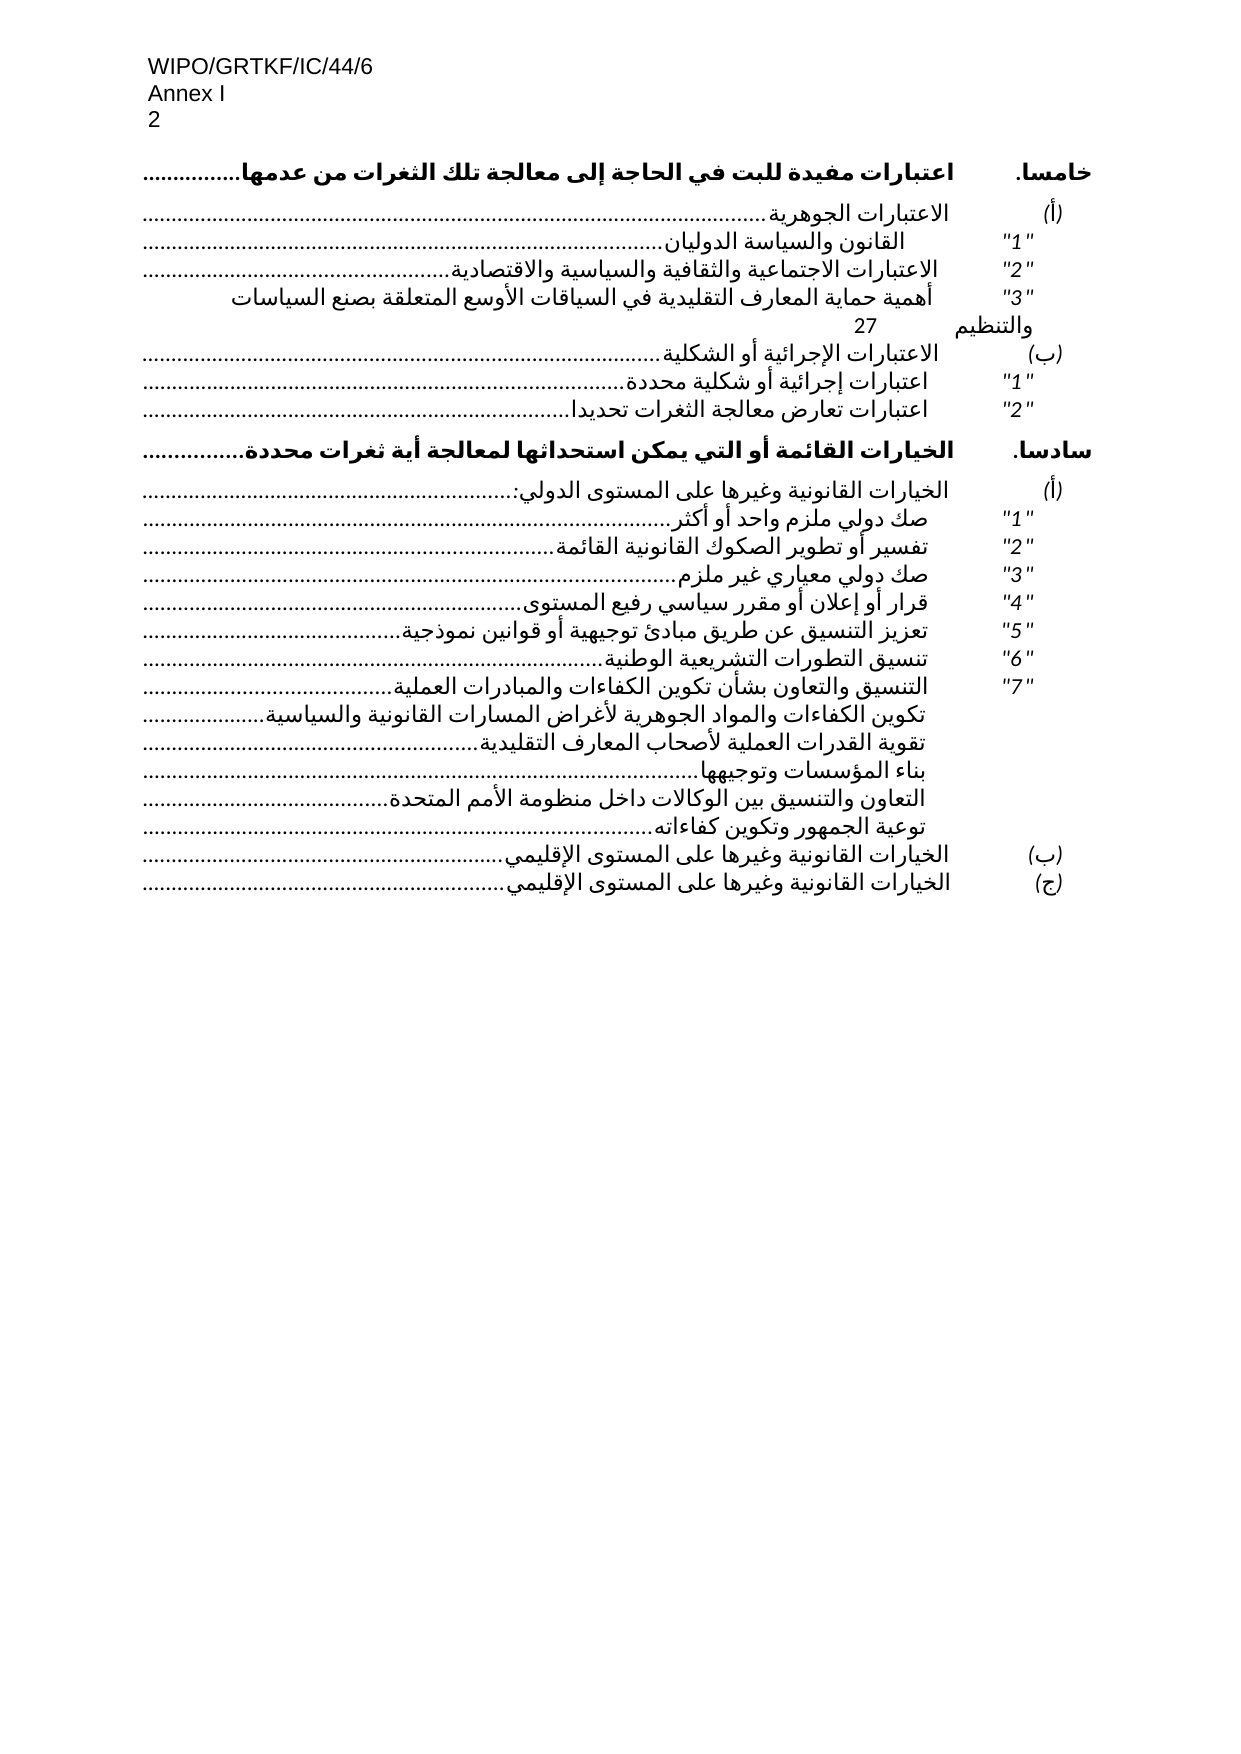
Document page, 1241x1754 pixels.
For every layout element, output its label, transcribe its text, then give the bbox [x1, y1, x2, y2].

text تكوين الكفاءات والمواد الجوهرية لأغراض المسارات القانونية والسياسية 32 [148, 700, 1004, 728]
text التعاون والتنسيق بين الوكالات داخل منظومة الأمم المتحدة 33 [148, 784, 1004, 812]
text سادسا. الخيارات القائمة أو التي يمكن استحداثها لمعالجة أية ثغرات محددة 28 [148, 436, 1092, 464]
text توعية الجمهور وتكوين كفاءاته 34 [148, 812, 1004, 841]
text "6" تنسيق التطورات التشريعية الوطنية 31 [148, 644, 1033, 672]
text تقوية القدرات العملية لأصحاب المعارف التقليدية 33 [148, 728, 1004, 756]
text بناء المؤسسات وتوجيهها 33 [148, 756, 1004, 784]
text "3" أهمية حماية المعارف التقليدية في السياقات الأوسع المتعلقة بصنع السياسات والتنظيم 27 [148, 283, 1033, 339]
text "1" القانون والسياسة الدوليان 26 [148, 227, 1033, 255]
text "5" تعزيز التنسيق عن طريق مبادئ توجيهية أو قوانين نموذجية 31 [148, 616, 1033, 644]
text "3" صك دولي معياري غير ملزم 30 [148, 560, 1033, 588]
text (ب) الخيارات القانونية وغيرها على المستوى الإقليمي 34 [148, 841, 1063, 868]
text (ب) الاعتبارات الإجرائية أو الشكلية 27 [148, 339, 1063, 367]
text "4" قرار أو إعلان أو مقرر سياسي رفيع المستوى 30 [148, 588, 1033, 616]
text "1" صك دولي ملزم واحد أو أكثر 29 [148, 504, 1033, 532]
text (أ) الاعتبارات الجوهرية 26 [148, 199, 1063, 227]
text خامسا. اعتبارات مفيدة للبت في الحاجة إلى معالجة تلك الثغرات من عدمها 25 [148, 158, 1092, 187]
text (أ) الخيارات القانونية وغيرها على المستوى الدولي: 29 [148, 476, 1063, 504]
text "1" اعتبارات إجرائية أو شكلية محددة 27 [148, 367, 1033, 395]
text "7" التنسيق والتعاون بشأن تكوين الكفاءات والمبادرات العملية 32 [148, 672, 1033, 700]
text "2" اعتبارات تعارض معالجة الثغرات تحديدا 28 [148, 395, 1033, 423]
text "2" الاعتبارات الاجتماعية والثقافية والسياسية والاقتصادية 27 [148, 255, 1033, 283]
text "2" تفسير أو تطوير الصكوك القانونية القائمة 29 [148, 532, 1033, 560]
text (ج) الخيارات القانونية وغيرها على المستوى الإقليمي 34 [148, 868, 1063, 897]
